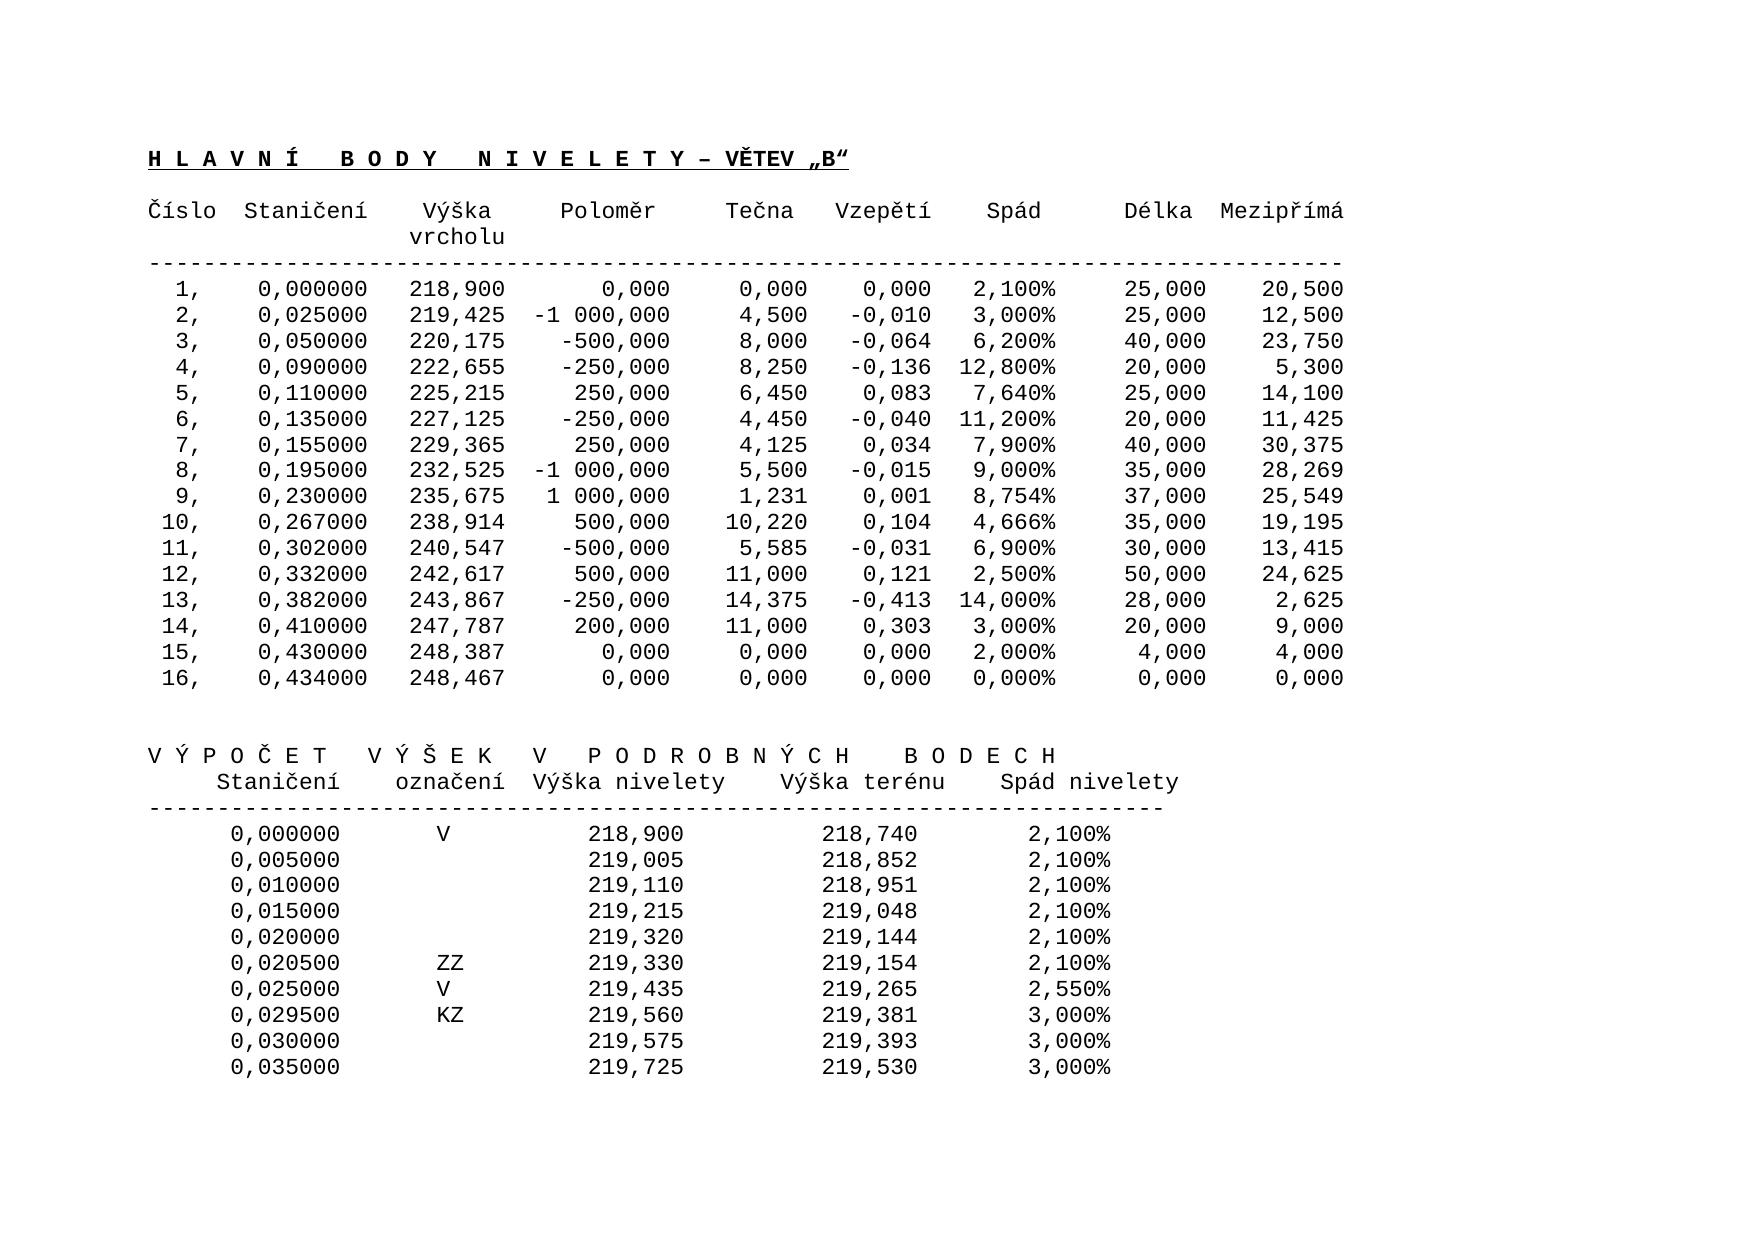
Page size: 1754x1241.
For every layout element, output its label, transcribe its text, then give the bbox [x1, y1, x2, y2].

text 0,000000 V 218,900 218,740 2,100% [148, 822, 1606, 848]
text 2, 0,025000 219,425 -1 000,000 4,500 -0,010 3,000% 25,000 12,500 [148, 303, 1606, 329]
text 5, 0,110000 225,215 250,000 6,450 0,083 7,640% 25,000 14,100 [148, 381, 1606, 407]
text 0,030000 219,575 219,393 3,000% [148, 1029, 1606, 1055]
text 0,015000 219,215 219,048 2,100% [148, 900, 1606, 926]
text H L A V N Í B O D Y N I V E L E T Y – VĚTEV „B“ [148, 148, 1606, 173]
text 13, 0,382000 243,867 -250,000 14,375 -0,413 14,000% 28,000 2,625 [148, 588, 1606, 614]
text 7, 0,155000 229,365 250,000 4,125 0,034 7,900% 40,000 30,375 [148, 433, 1606, 459]
text 16, 0,434000 248,467 0,000 0,000 0,000 0,000% 0,000 0,000 [148, 666, 1606, 692]
text 0,029500 KZ 219,560 219,381 3,000% [148, 1003, 1606, 1029]
text 10, 0,267000 238,914 500,000 10,220 0,104 4,666% 35,000 19,195 [148, 511, 1606, 537]
text 3, 0,050000 220,175 -500,000 8,000 -0,064 6,200% 40,000 23,750 [148, 329, 1606, 355]
text Staničení označení Výška nivelety Výška terénu Spád nivelety [148, 770, 1606, 796]
text 14, 0,410000 247,787 200,000 11,000 0,303 3,000% 20,000 9,000 [148, 614, 1606, 640]
text 8, 0,195000 232,525 -1 000,000 5,500 -0,015 9,000% 35,000 28,269 [148, 459, 1606, 485]
text 1, 0,000000 218,900 0,000 0,000 0,000 2,100% 25,000 20,500 [148, 277, 1606, 303]
text 9, 0,230000 235,675 1 000,000 1,231 0,001 8,754% 37,000 25,549 [148, 485, 1606, 511]
text 0,005000 219,005 218,852 2,100% [148, 848, 1606, 874]
text --------------------------------------------------------------------------------------- [148, 251, 1606, 277]
text Číslo Staničení Výška Poloměr Tečna Vzepětí Spád Délka Mezipřímá [148, 199, 1606, 225]
text V Ý P O Č E T V Ý Š E K V P O D R O B N Ý C H B O D E C H [148, 744, 1606, 770]
text 11, 0,302000 240,547 -500,000 5,585 -0,031 6,900% 30,000 13,415 [148, 537, 1606, 563]
text 15, 0,430000 248,387 0,000 0,000 0,000 2,000% 4,000 4,000 [148, 640, 1606, 666]
text 6, 0,135000 227,125 -250,000 4,450 -0,040 11,200% 20,000 11,425 [148, 407, 1606, 433]
text 0,020000 219,320 219,144 2,100% [148, 926, 1606, 952]
text 0,020500 ZZ 219,330 219,154 2,100% [148, 952, 1606, 978]
text 0,035000 219,725 219,530 3,000% [148, 1055, 1606, 1081]
text 12, 0,332000 242,617 500,000 11,000 0,121 2,500% 50,000 24,625 [148, 563, 1606, 588]
text 0,010000 219,110 218,951 2,100% [148, 874, 1606, 900]
text 4, 0,090000 222,655 -250,000 8,250 -0,136 12,800% 20,000 5,300 [148, 355, 1606, 381]
text vrcholu [148, 225, 1606, 251]
text -------------------------------------------------------------------------- [148, 796, 1606, 822]
text 0,025000 V 219,435 219,265 2,550% [148, 978, 1606, 1003]
